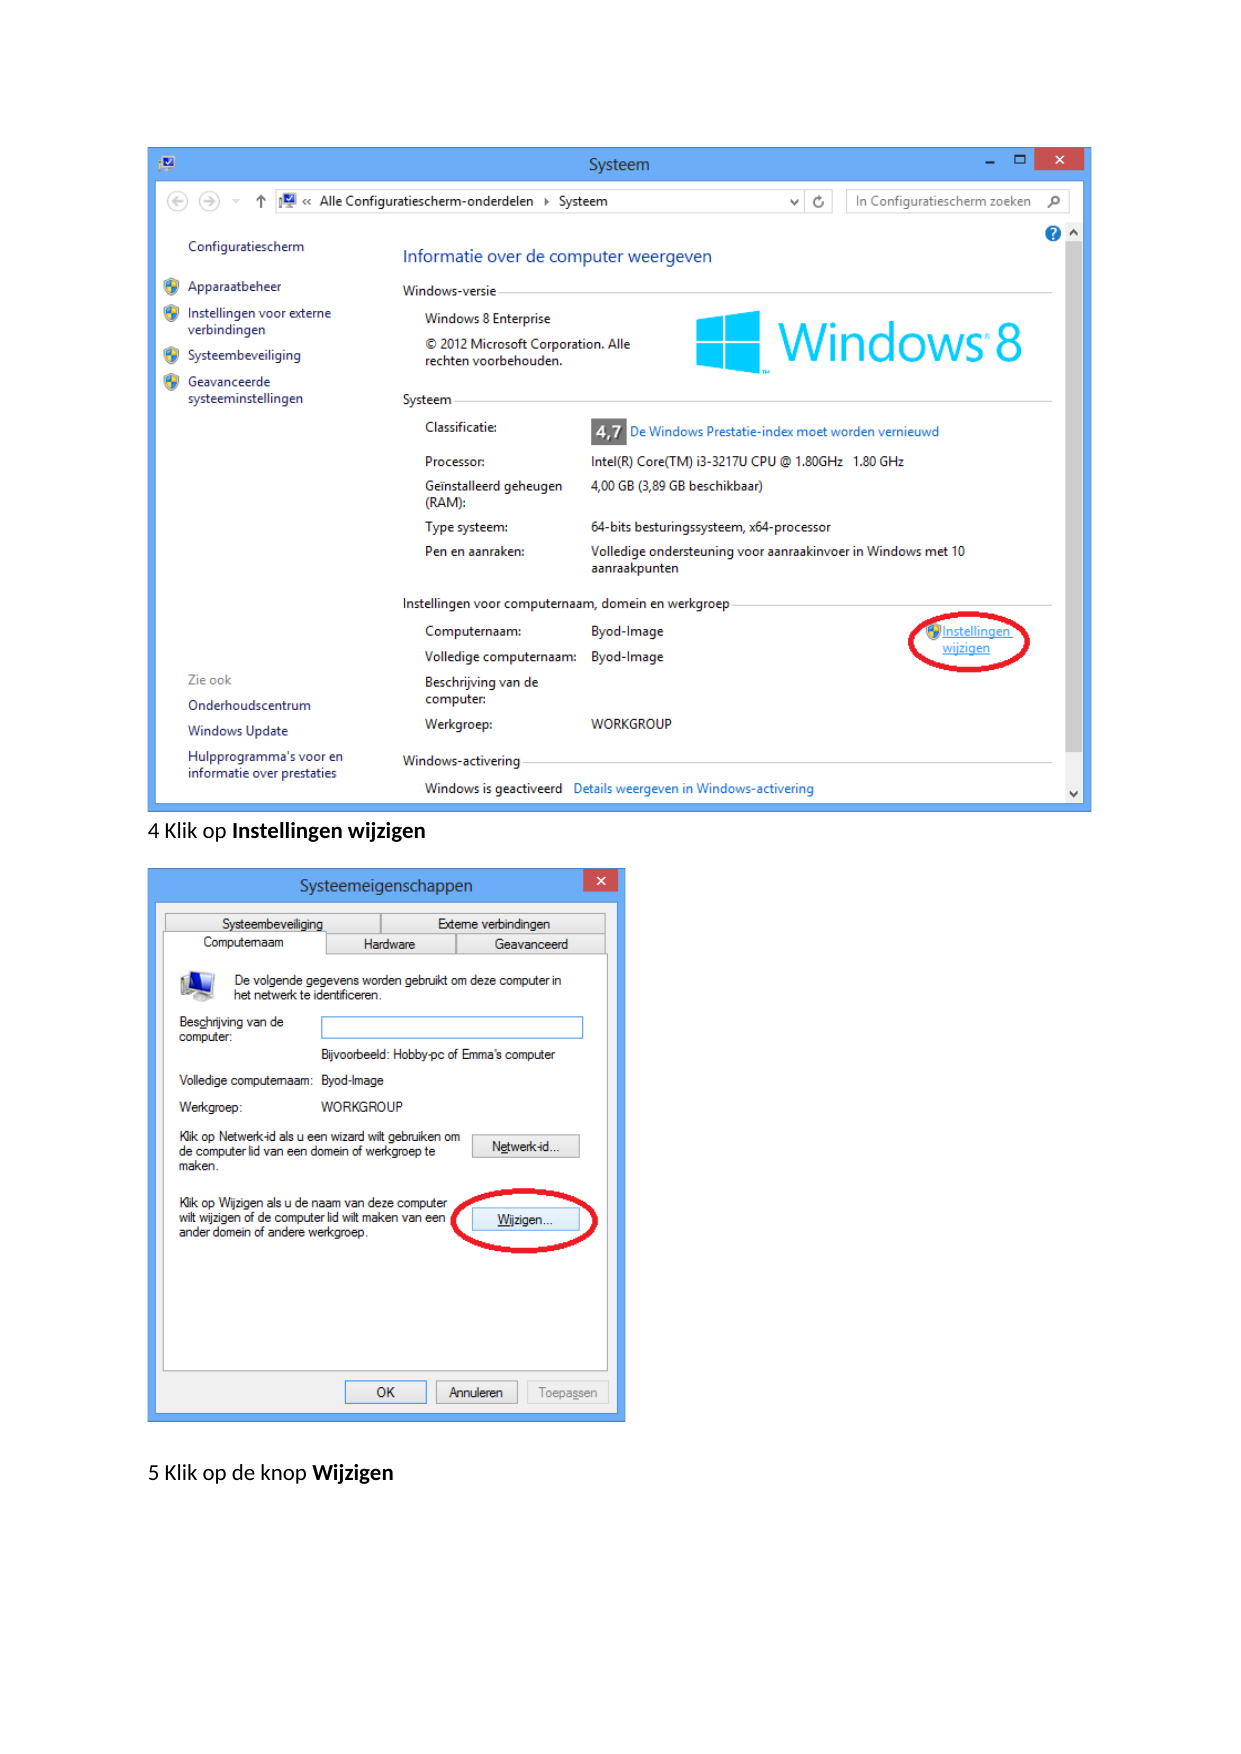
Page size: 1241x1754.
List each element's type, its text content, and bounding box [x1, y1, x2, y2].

picture [147, 868, 626, 1422]
picture [147, 147, 1092, 812]
